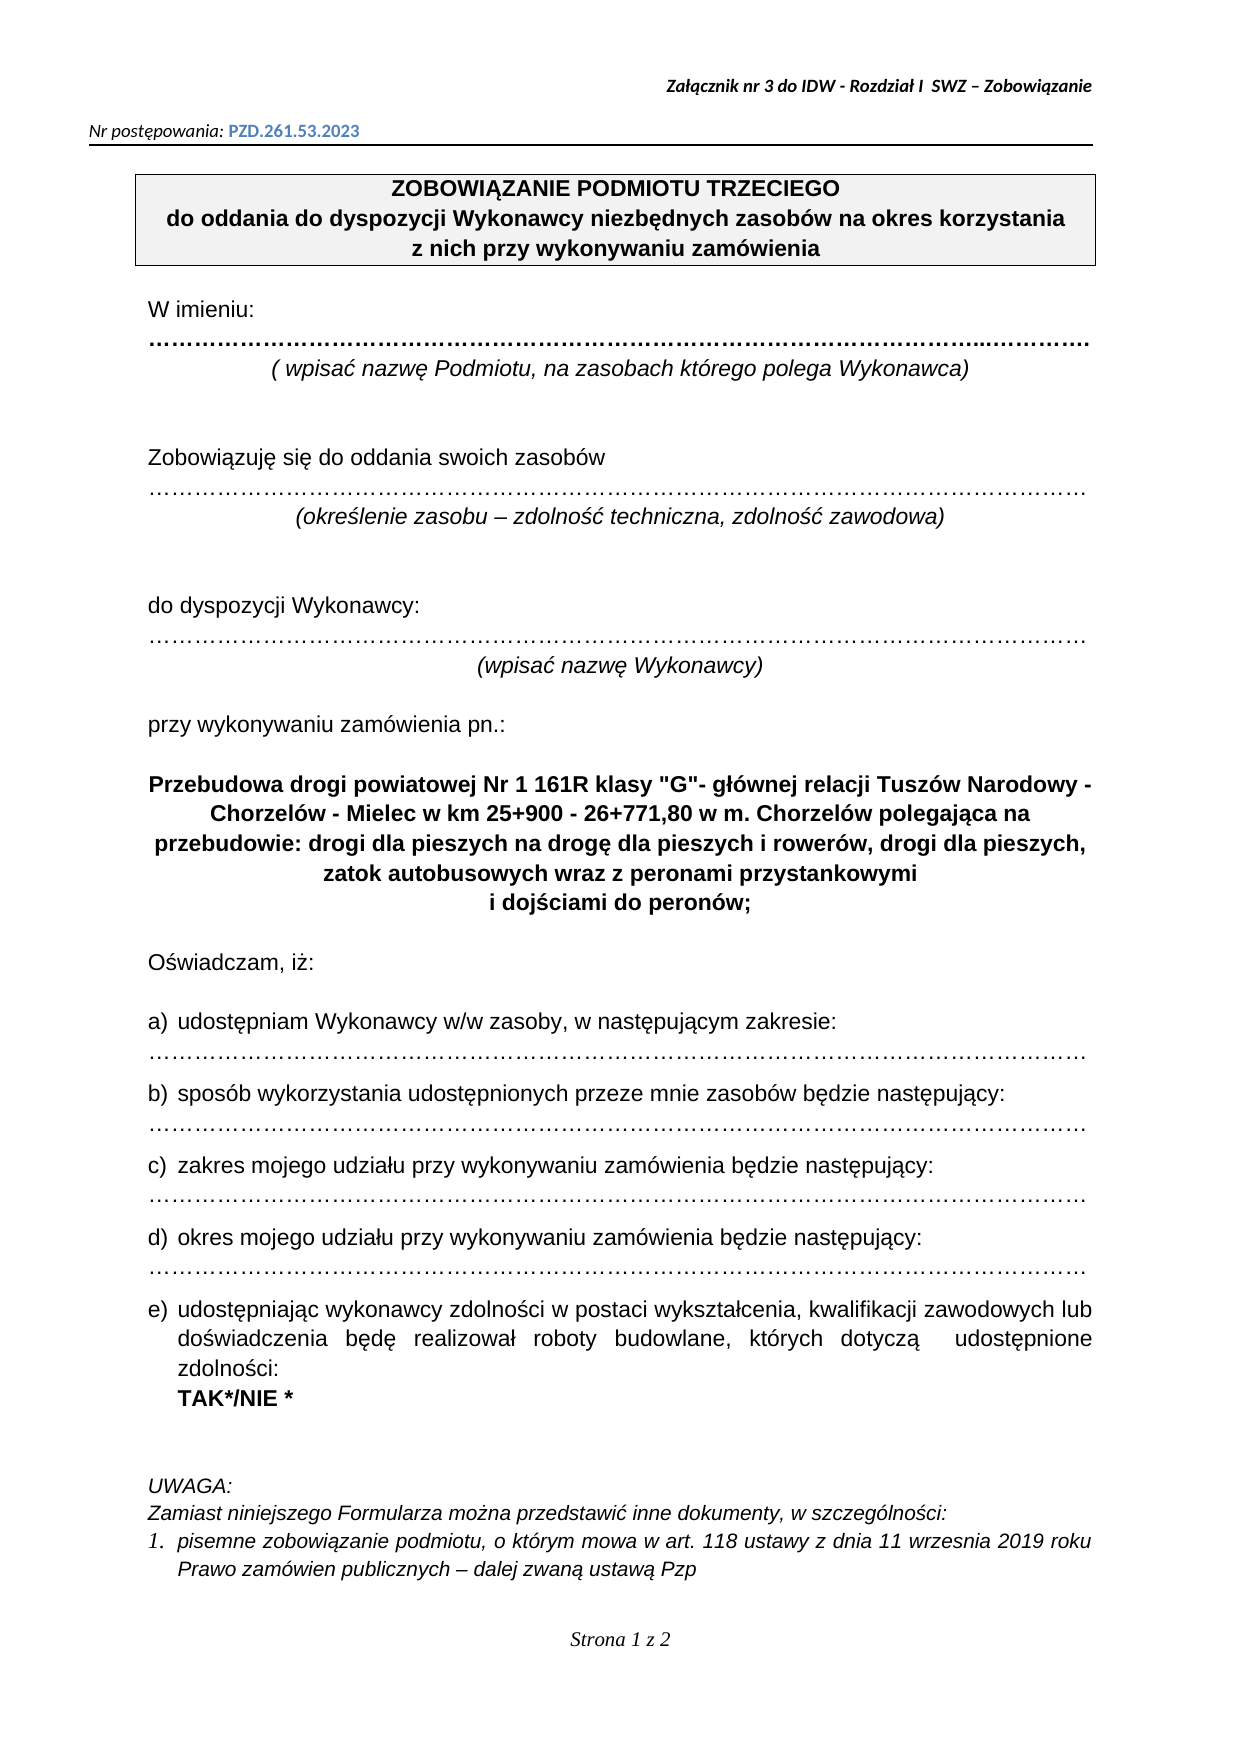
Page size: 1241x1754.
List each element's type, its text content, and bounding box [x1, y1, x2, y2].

text Oświadczam, iż: [148, 949, 1093, 975]
text …………………………………………………………………………………………………………… [148, 474, 1093, 500]
text Zamiast niniejszego Formularza można przedstawić inne dokumenty, w szczególności: [148, 1501, 1093, 1524]
text przy wykonywaniu zamówienia pn.: [148, 711, 1093, 737]
text …………………………………………………………………………………………………………… [148, 1038, 1093, 1064]
list udostępniając wykonawcy zdolności w postaci wykształcenia, kwalifikacji zawodowych lub doświadczenia będę realizował roboty budowlane, których dotyczą udostępnione zdolności: [148, 1296, 1093, 1381]
text Zobowiązuję się do oddania swoich zasobów [148, 444, 1093, 470]
text …………………………………………………………………………………………………………… [148, 1253, 1093, 1280]
list pisemne zobowiązanie podmiotu, o którym mowa w art. 118 ustawy z dnia 11 wrzesnia 2019 roku Prawo zamówien publicznych – dalej zwaną ustawą Pzp [148, 1528, 1093, 1581]
list zakres mojego udziału przy wykonywaniu zamówienia będzie następujący: [148, 1152, 1093, 1178]
text (określenie zasobu – zdolność techniczna, zdolność zawodowa) [148, 503, 1093, 530]
text …………………………………………………………………………………………………………… [148, 622, 1093, 648]
text UWAGA: [148, 1474, 1093, 1498]
text ………………………………………………………………………………………………...…………. [148, 325, 1093, 352]
text …………………………………………………………………………………………………………… [148, 1109, 1093, 1136]
text do dyspozycji Wykonawcy: [148, 592, 1093, 619]
text W imieniu: [148, 296, 1093, 322]
list udostępniam Wykonawcy w/w zasoby, w następującym zakresie: [148, 1008, 1093, 1034]
list sposób wykorzystania udostępnionych przeze mnie zasobów będzie następujący: [148, 1080, 1093, 1106]
list okres mojego udziału przy wykonywaniu zamówienia będzie następujący: [148, 1224, 1093, 1250]
text TAK*/NIE * [177, 1384, 1093, 1411]
text …………………………………………………………………………………………………………… [148, 1181, 1093, 1208]
text i dojściami do peronów; [148, 889, 1093, 916]
table_header ZOBOWIĄZANIE PODMIOTU TRZECIEGO do oddania do dyspozycji Wykonawcy niezbędnych zasobów na okres korzystania z nich przy wykonywaniu zamówienia [136, 175, 1095, 265]
text Przebudowa drogi powiatowej Nr 1 161R klasy "G"- głównej relacji Tuszów Narodowy - Chorzelów - Mielec w km 25+900 - 26+771,80 w m. Chorzelów polegająca na przebudowie: drogi dla pieszych na drogę dla pieszych i rowerów, drogi dla pieszych, zatok autobusowych wraz z peronami przystankowymi [148, 771, 1093, 886]
text ( wpisać nazwę Podmiotu, na zasobach którego polega Wykonawca) [148, 355, 1093, 381]
text (wpisać nazwę Wykonawcy) [148, 652, 1093, 678]
